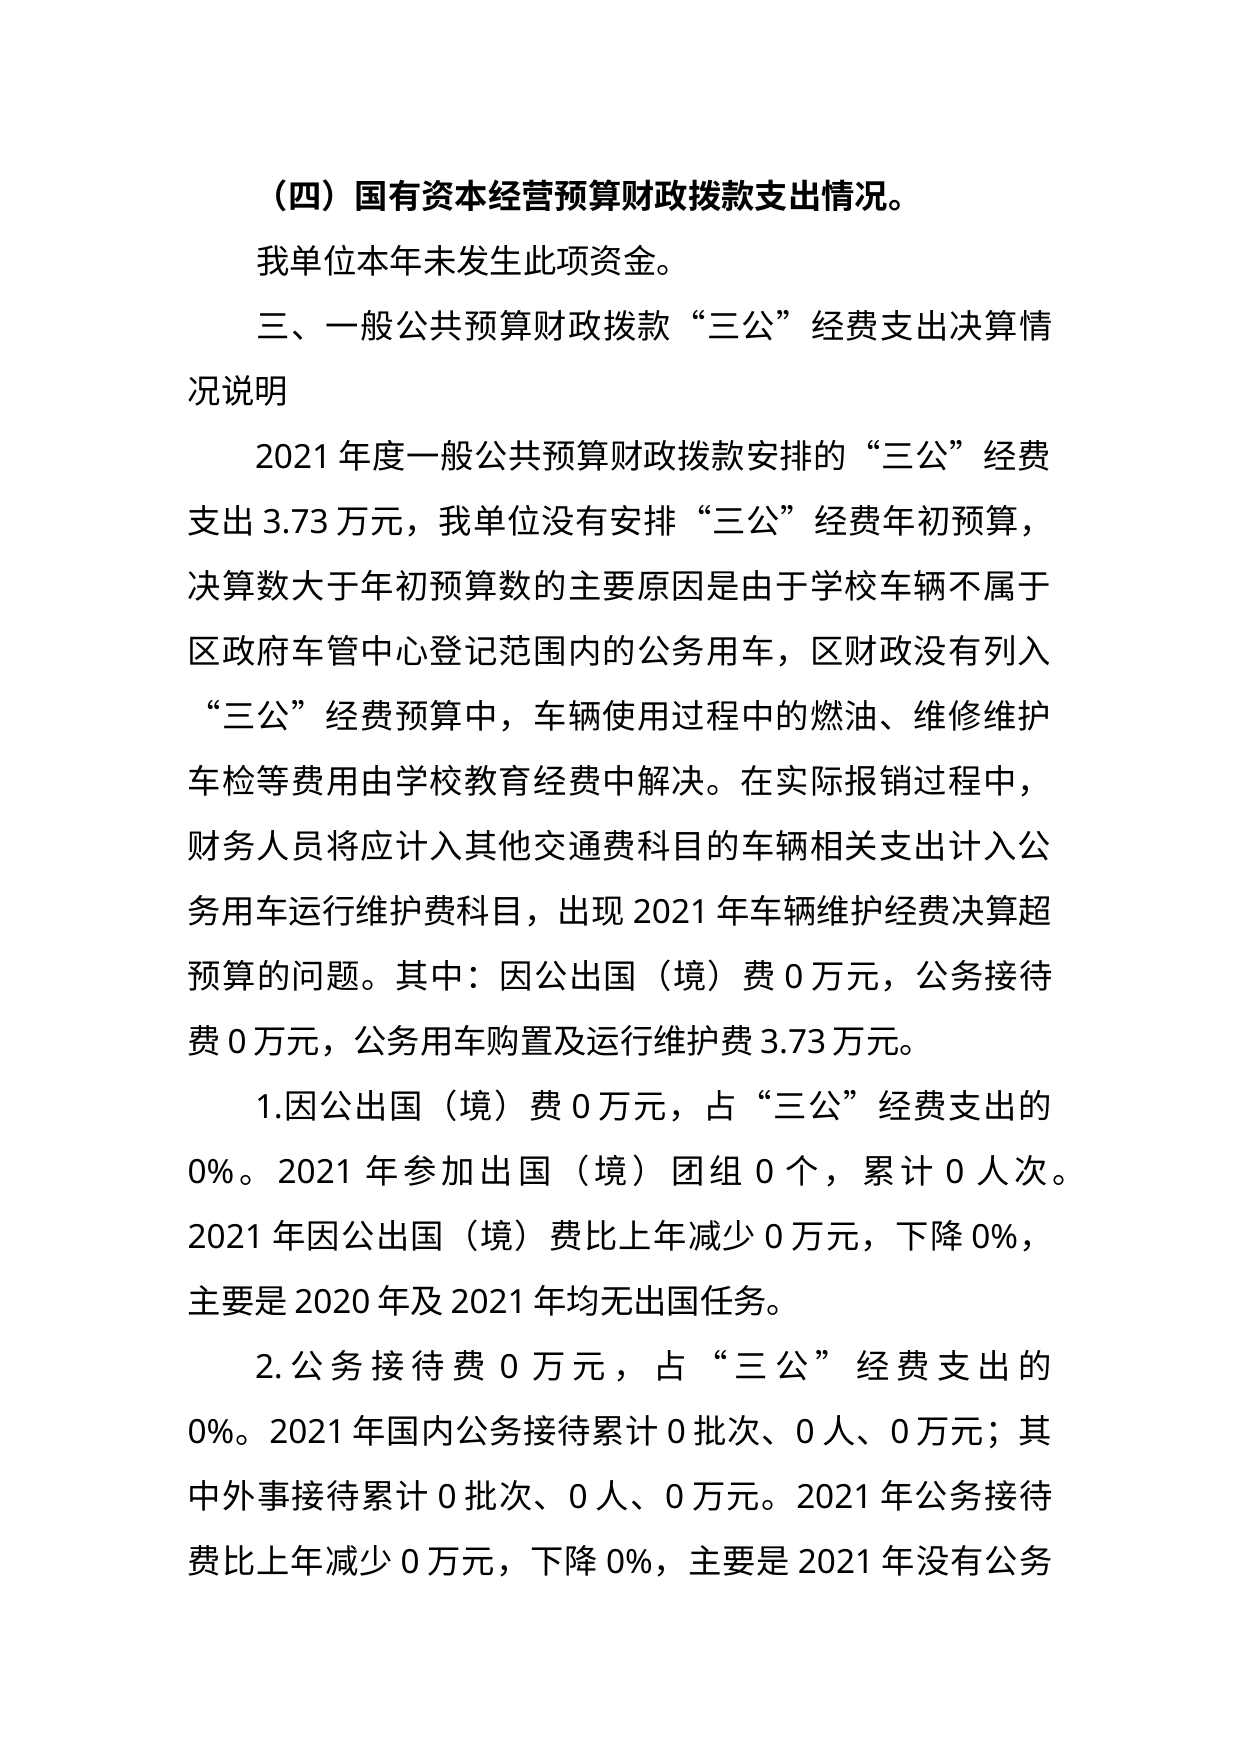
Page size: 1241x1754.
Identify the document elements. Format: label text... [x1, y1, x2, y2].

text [187, 1332, 1053, 1592]
text 1.因公出国（境）费0万元，占“三公”经费支出的0%。2021年参加出国（境）团组0个，累计0人次。2021年因公出国（境）费比上年减少0万元，下降0%，主要是2020年及2021年均无出国任务。 [187, 1072, 1053, 1332]
text 三、一般公共预算财政拨款“三公”经费支出决算情况说明 [187, 292, 1053, 422]
text （四）国有资本经营预算财政拨款支出情况。 [187, 162, 1053, 227]
text 2021年度一般公共预算财政拨款安排的“三公”经费支出3.73万元，我单位没有安排“三公”经费年初预算，决算数大于年初预算数的主要原因是由于学校车辆不属于区政府车管中心登记范围内的公务用车，区财政没有列入“三公”经费预算中，车辆使用过程中的燃油、维修维护、车检等费用由学校教育经费中解决。在实际报销过程中，财务人员将应计入其他交通费科目的车辆相关支出计入公务用车运行维护费科目，出现2021年车辆维护经费决算超预算的问题。其中：因公出国（境）费0万元，公务接待费0万元，公务用车购置及运行维护费3.73万元。 [187, 422, 1053, 1072]
text 我单位本年未发生此项资金。 [187, 227, 1053, 292]
